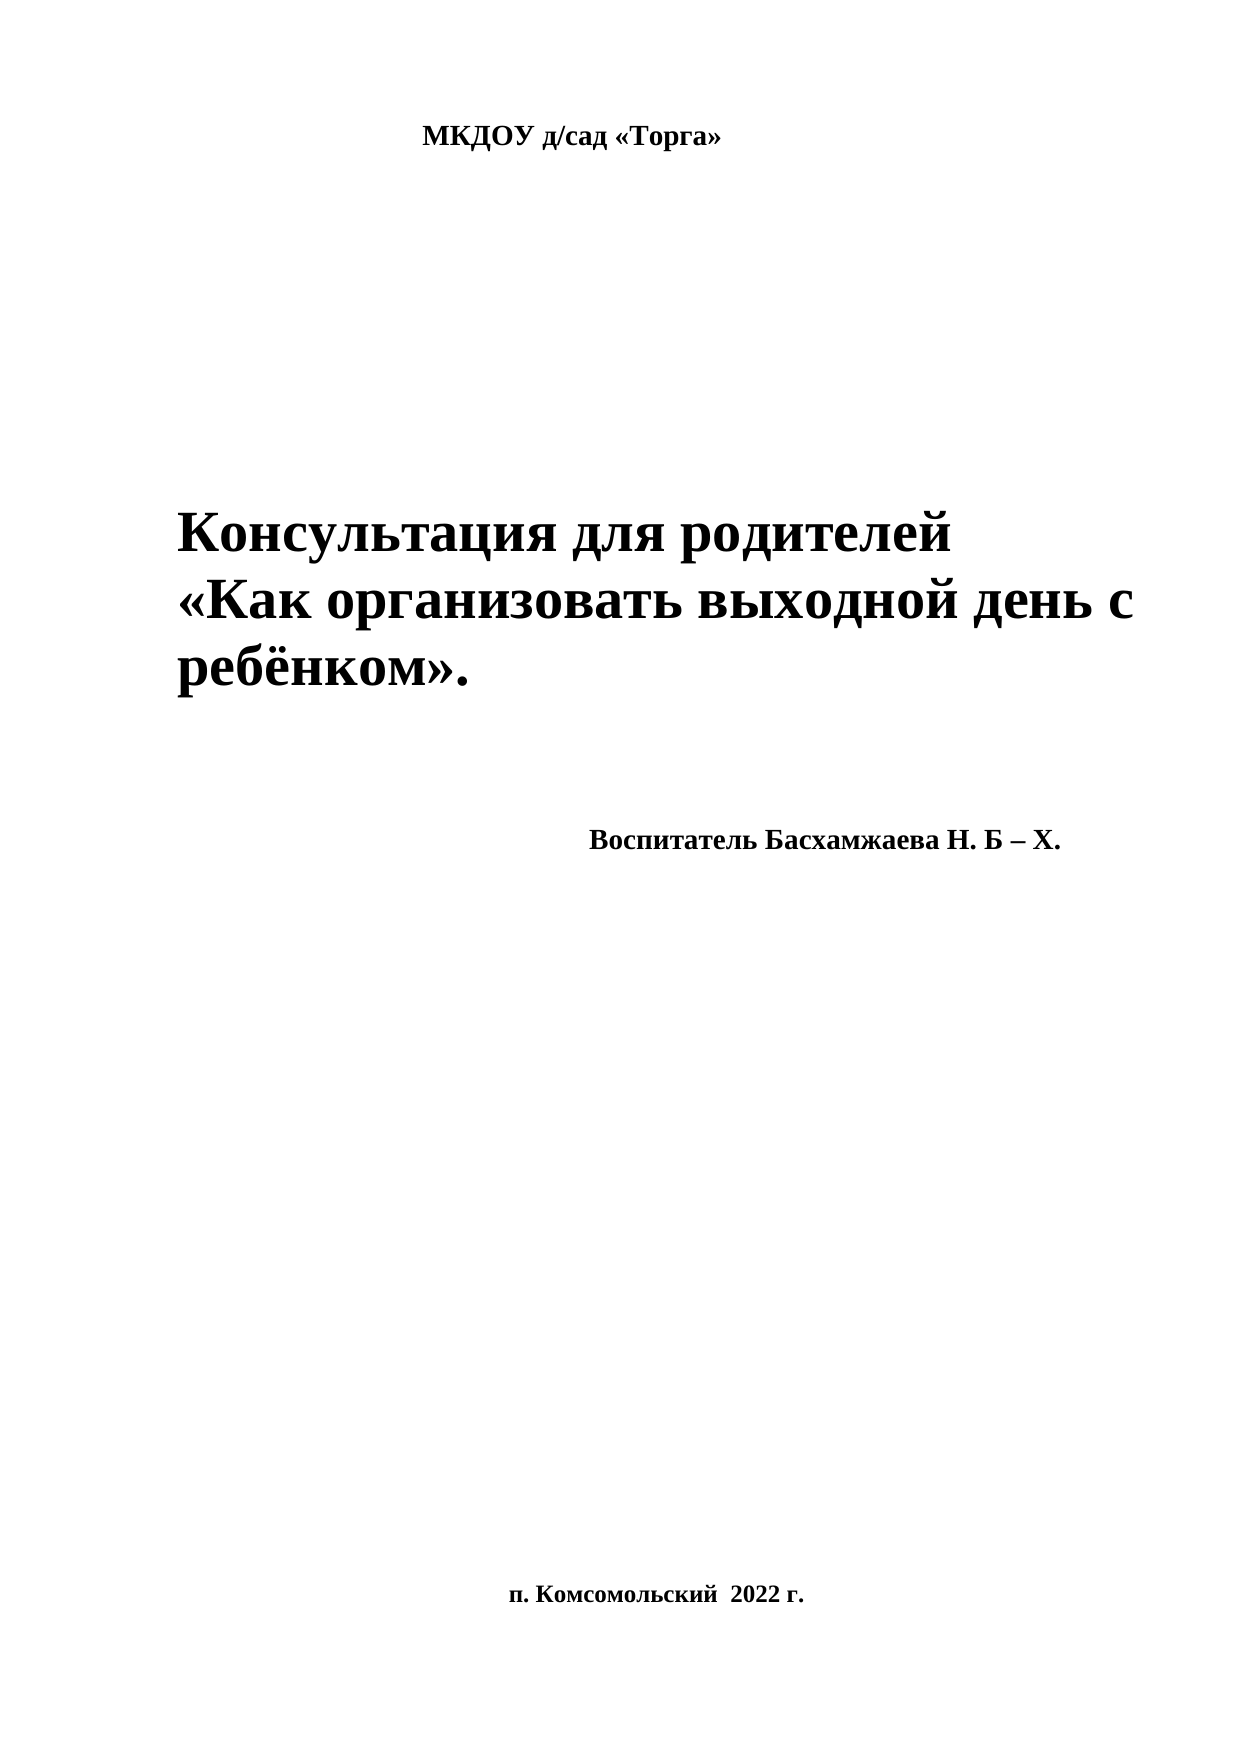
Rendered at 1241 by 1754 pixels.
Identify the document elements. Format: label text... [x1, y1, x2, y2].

text Воспитатель Басхамжаева Н. Б – Х. [177, 822, 1152, 856]
text Консультация для родителей [177, 497, 1152, 564]
text МКДОУ д/сад «Торга» [177, 118, 1152, 152]
text п. Комсомольский 2022 г. [177, 1579, 1152, 1608]
text «Как организовать выходной день с ребёнком». [177, 564, 1152, 698]
